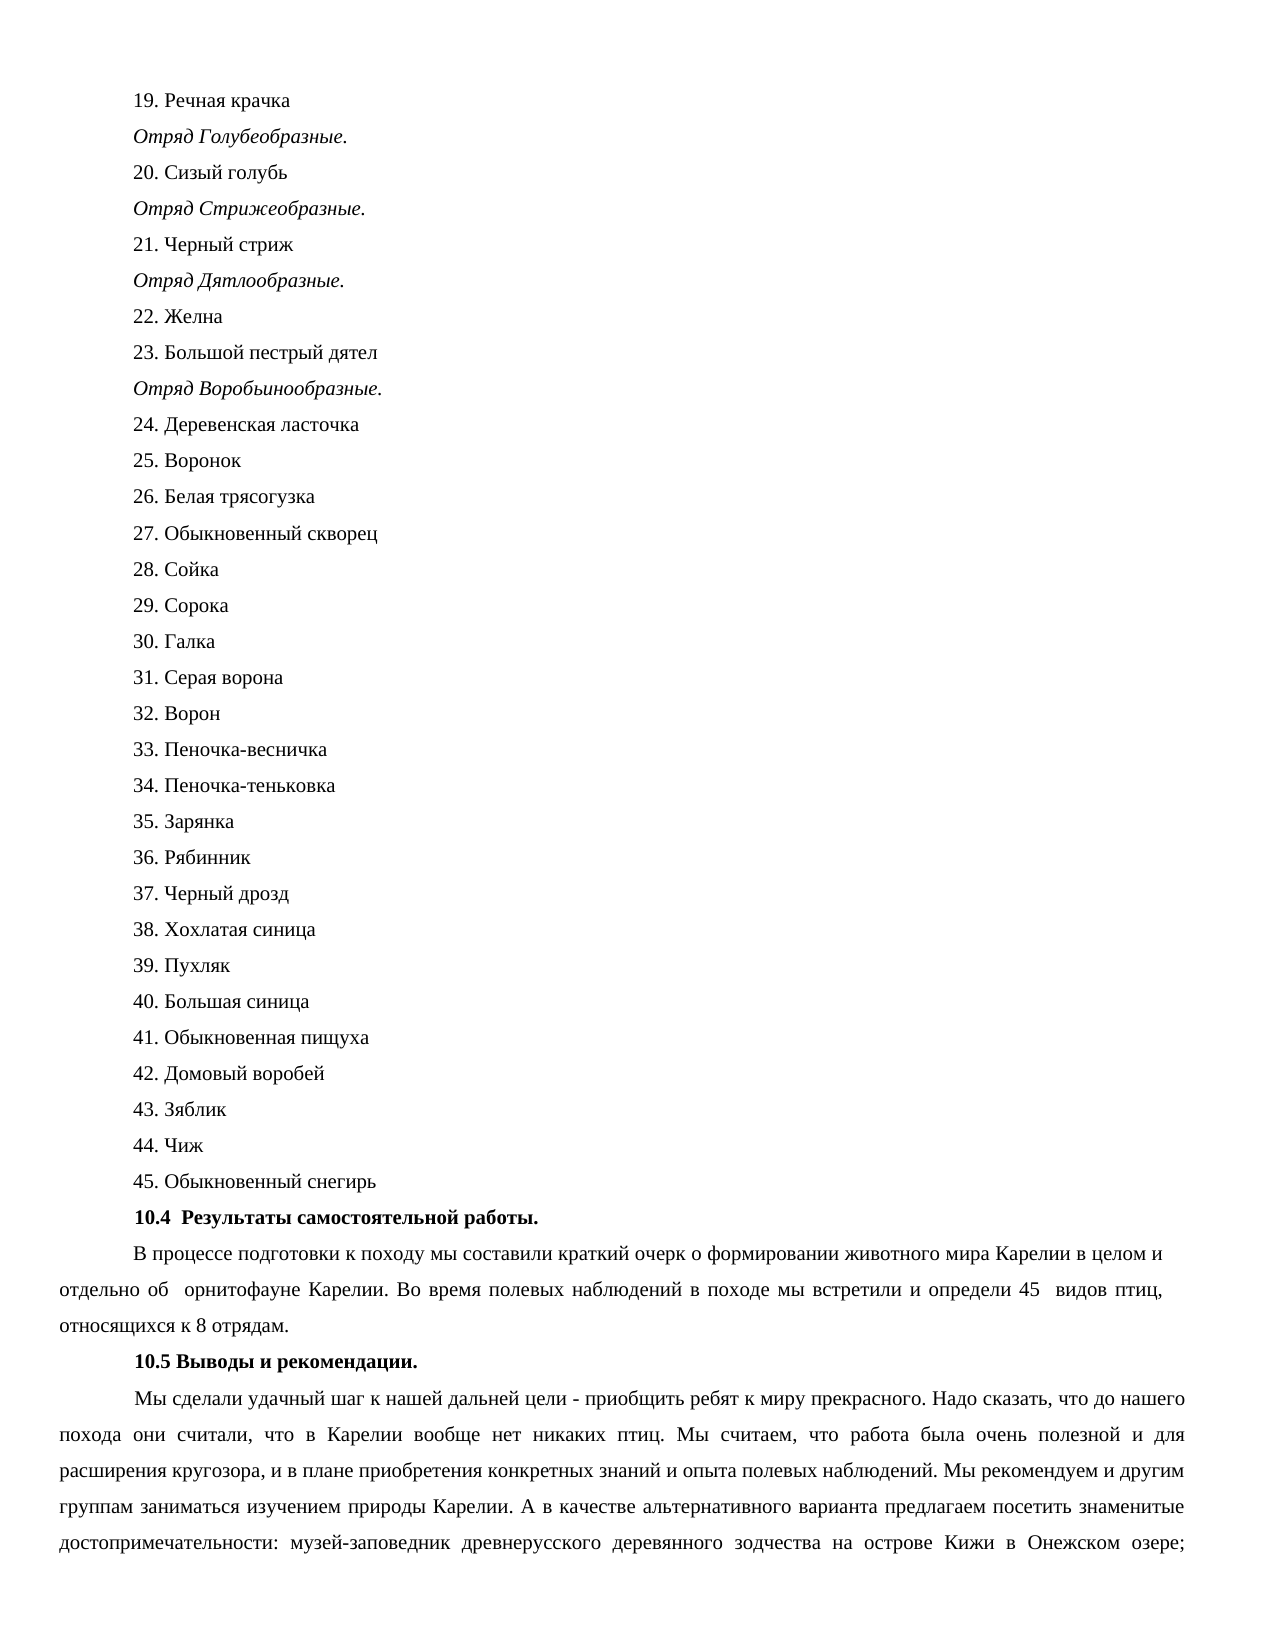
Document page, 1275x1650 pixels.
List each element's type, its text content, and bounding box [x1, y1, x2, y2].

text 43. Зяблик [59, 1097, 1165, 1121]
text 36. Рябинник [59, 845, 1165, 869]
text 30. Галка [59, 629, 1165, 653]
text 24. Деревенская ласточка [59, 412, 1165, 436]
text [59, 1386, 1186, 1554]
text 21. Черный стриж [59, 232, 1165, 256]
text 19. Речная крачка [59, 88, 1165, 112]
text 37. Черный дрозд [59, 881, 1165, 905]
text 23. Большой пестрый дятел [59, 340, 1165, 364]
text 33. Пеночка-весничка [59, 737, 1165, 761]
text 44. Чиж [59, 1133, 1165, 1157]
text 10.5 Выводы и рекомендации. [59, 1349, 1186, 1373]
text 32. Ворон [59, 701, 1165, 725]
text 29. Сорока [59, 593, 1165, 617]
text Отряд Дятлообразные. [59, 268, 1165, 292]
text 25. Воронок [59, 448, 1165, 472]
text 40. Большая синица [59, 989, 1165, 1013]
text В процессе подготовки к походу мы составили краткий очерк о формировании животного мира Карелии в целом и отдельно об орнитофауне Карелии. Во время полевых наблюдений в походе мы встретили и определи 45 видов птиц, относящихся к 8 отрядам. [59, 1241, 1165, 1337]
text 22. Желна [59, 304, 1165, 328]
text 34. Пеночка-теньковка [59, 773, 1165, 797]
text 26. Белая трясогузка [59, 484, 1165, 508]
text 39. Пухляк [59, 953, 1165, 977]
text Отряд Воробьинообразные. [59, 376, 1165, 400]
text 41. Обыкновенная пищуха [59, 1025, 1165, 1049]
text Отряд Голубеобразные. [59, 124, 1165, 148]
text 35. Зарянка [59, 809, 1165, 833]
text 45. Обыкновенный снегирь [59, 1169, 1165, 1193]
text 28. Сойка [59, 557, 1165, 581]
text Отряд Стрижеобразные. [59, 196, 1165, 220]
text 31. Серая ворона [59, 665, 1165, 689]
text 10.4 Результаты самостоятельной работы. [59, 1205, 1186, 1229]
text 27. Обыкновенный скворец [59, 521, 1165, 544]
text 20. Сизый голубь [59, 160, 1165, 184]
text 42. Домовый воробей [59, 1061, 1165, 1085]
text 38. Хохлатая синица [59, 917, 1165, 941]
